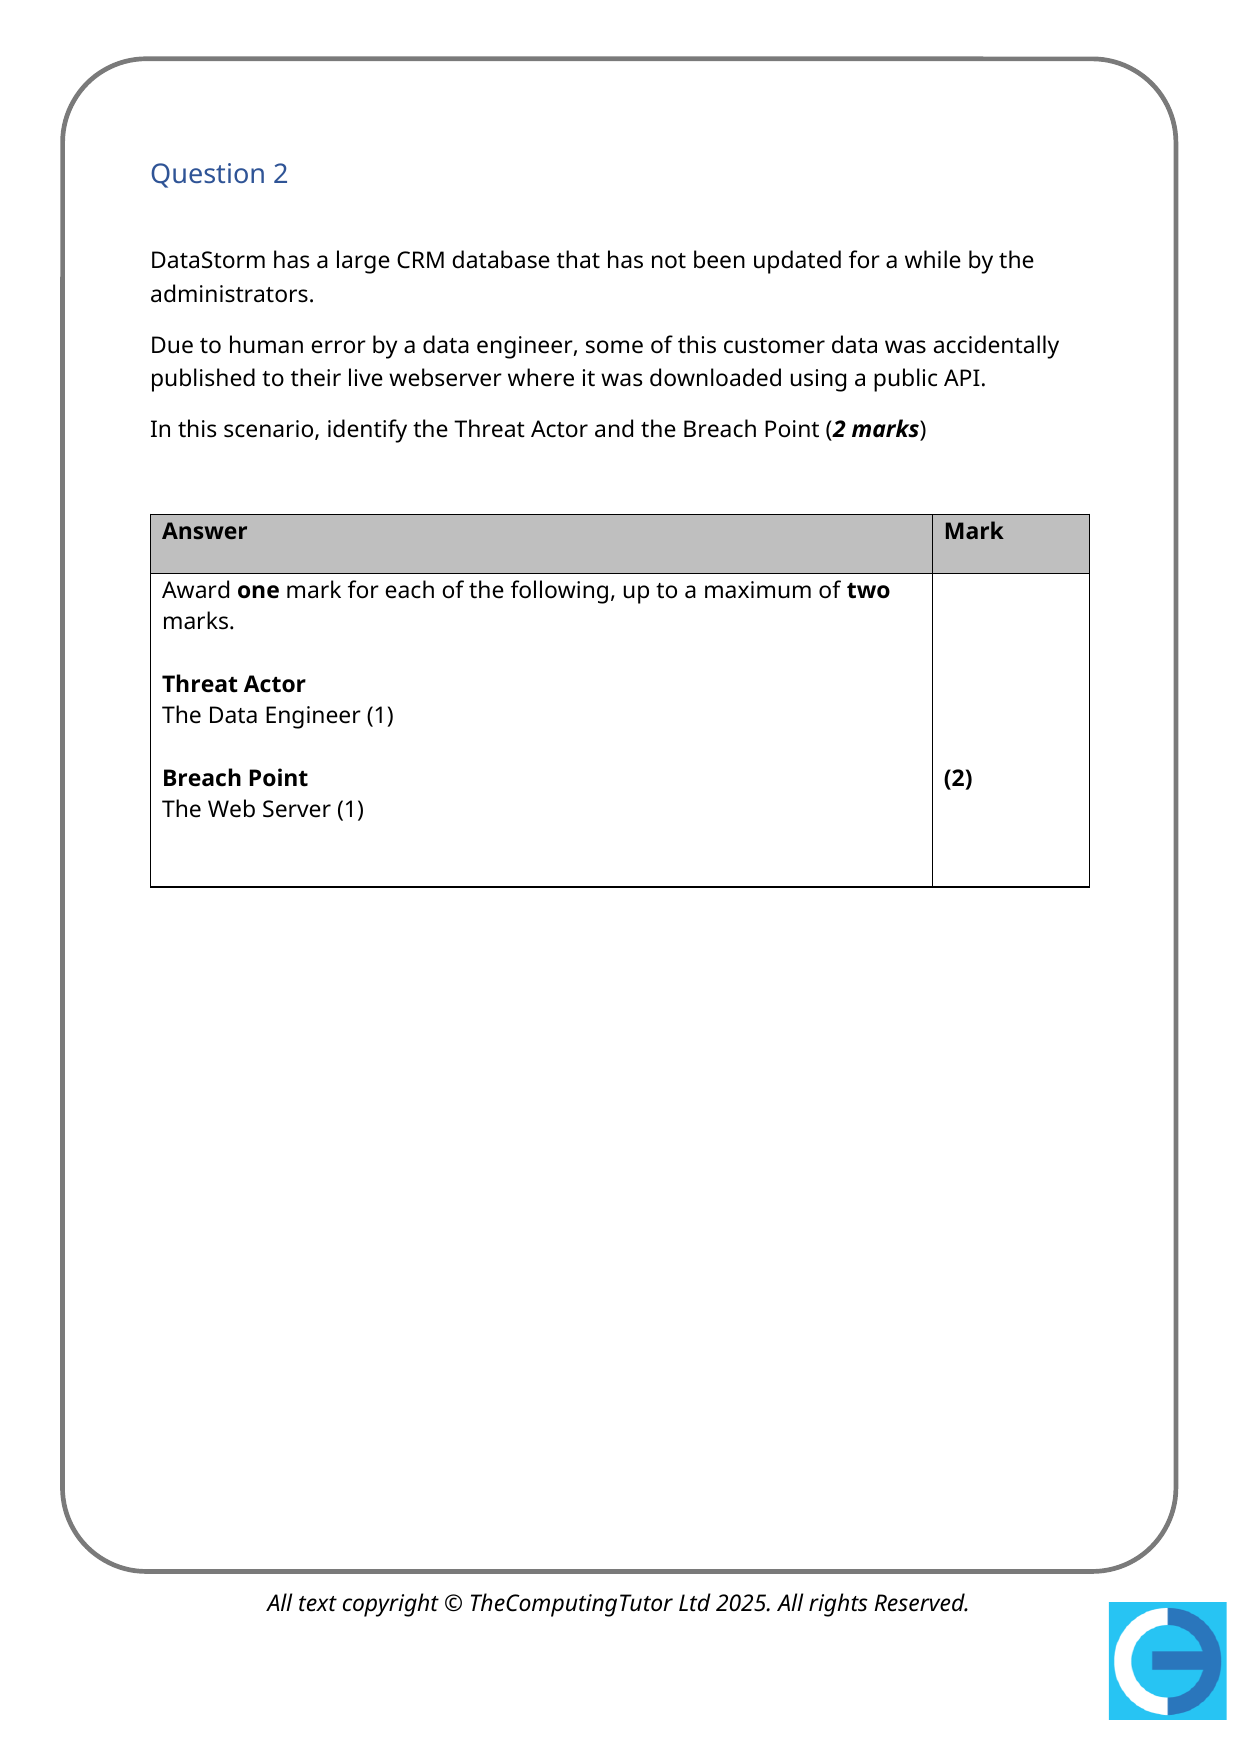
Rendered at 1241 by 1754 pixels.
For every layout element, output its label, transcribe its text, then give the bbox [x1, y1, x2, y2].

table_cell (2) [933, 574, 1089, 886]
subtitle Question 2 [150, 154, 1090, 191]
table_header Mark [933, 515, 1089, 573]
table_cell Award one mark for each of the following, up to a maximum of two marks. Threat Actor The Data Engineer (1) Breach Point The Web Server (1) [151, 574, 932, 886]
table_header Answer [151, 515, 932, 573]
picture [1108, 1602, 1227, 1720]
text DataStorm has a large CRM database that has not been updated for a while by the administrators. [150, 244, 1090, 309]
text In this scenario, identify the Threat Actor and the Breach Point (2 marks) [150, 413, 1090, 444]
text Due to human error by a data engineer, some of this customer data was accidentally published to their live webserver where it was downloaded using a public API. [150, 328, 1090, 393]
